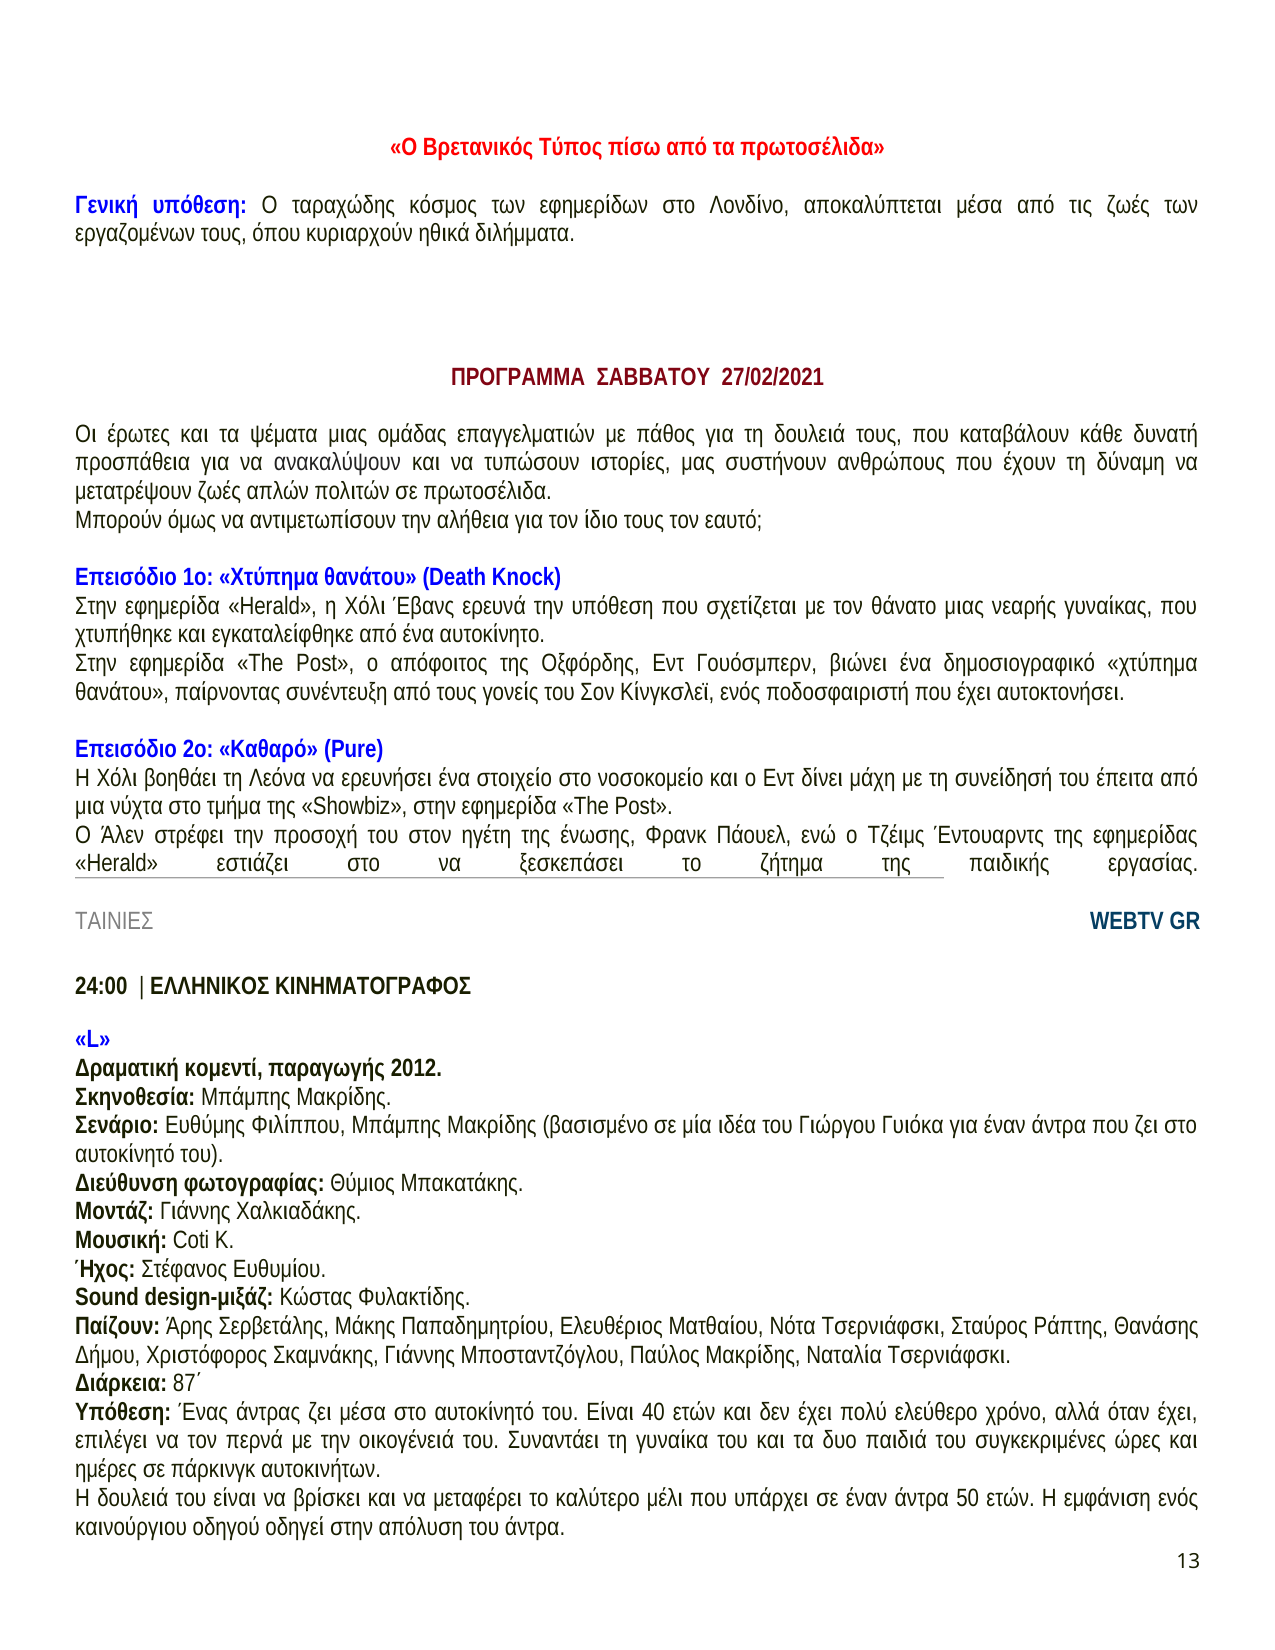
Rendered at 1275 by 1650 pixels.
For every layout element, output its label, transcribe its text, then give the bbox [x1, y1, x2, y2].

text 24:00 | ΕΛΛΗΝΙΚΟΣ ΚΙΝΗΜΑΤΟΓΡΑΦΟΣ [75, 934, 1200, 999]
text Γενική υπόθεση: Ο ταραχώδης κόσμος των εφημερίδων στο Λονδίνο, αποκαλύπτεται μέσα από τις ζωές των εργαζομένων τους, όπου κυριαρχούν ηθικά διλήμματα. [75, 189, 1200, 247]
table_header ΤΑΙΝΙΕΣ [75, 906, 637, 934]
table_header WEBTV GR [638, 906, 1200, 934]
text «L» [75, 1024, 1200, 1053]
text Στην εφημερίδα «Herald», η Χόλι Έβανς ερευνά την υπόθεση που σχετίζεται με τον θάνατο μιας νεαρής γυναίκας, που χτυπήθηκε και εγκαταλείφθηκε από ένα αυτοκίνητο. [75, 591, 1200, 648]
text Διεύθυνση φωτογραφίας: Θύμιος Μπακατάκης. [75, 1168, 1200, 1196]
text Μπορούν όμως να αντιμετωπίσουν την αλήθεια για τον ίδιο τους τον εαυτό; [75, 505, 1200, 533]
text Δραματική κομεντί, παραγωγής 2012. [75, 1053, 1200, 1082]
text Η Χόλι βοηθάει τη Λεόνα να ερευνήσει ένα στοιχείο στο νοσοκομείο και ο Εντ δίνει μάχη με τη συνείδησή του έπειτα από μια νύχτα στο τμήμα της «Showbiz», στην εφημερίδα «The Post». [75, 762, 1200, 820]
text Παίζουν: Άρης Σερβετάλης, Μάκης Παπαδημητρίου, Ελευθέριος Ματθαίου, Νότα Τσερνιάφσκι, Σταύρος Ράπτης, Θανάσης Δήμου, Χριστόφορος Σκαμνάκης, Γιάννης Μποσταντζόγλου, Παύλος Μακρίδης, Ναταλία Τσερνιάφσκι. [75, 1311, 1200, 1368]
text Επεισόδιο 2ο: «Καθαρό» (Pure) [75, 734, 1200, 762]
text Η δουλειά του είναι να βρίσκει και να μεταφέρει το καλύτερο μέλι που υπάρχει σε έναν άντρα 50 ετών. Η εμφάνιση ενός καινούργιου οδηγού οδηγεί στην απόλυση του άντρα. [75, 1483, 1200, 1540]
text Επεισόδιο 1ο: «Χτύπημα θανάτου» (Death Knock) [75, 562, 1200, 591]
text ΠΡΟΓΡΑΜΜΑ ΣΑΒΒΑΤΟΥ 27/02/2021 [75, 361, 1200, 390]
text Σκηνοθεσία: Μπάμπης Μακρίδης. [75, 1082, 1200, 1110]
text Sound design-μιξάζ: Kώστας Φυλακτίδης. [75, 1282, 1200, 1311]
text Διάρκεια: 87΄ Υπόθεση: Ένας άντρας ζει μέσα στο αυτοκίνητό του. Είναι 40 ετών και δεν έχει πολύ ελεύθερο χρόνο, αλλά όταν έχει, επιλέγει να τον περνά με την οικογένειά του. Συναντάει τη γυναίκα του και τα δυο παιδιά του συγκεκριμένες ώρες και ημέρες σε πάρκινγκ αυτοκινήτων. [75, 1368, 1200, 1483]
text Μουσική: Coti K. [75, 1225, 1200, 1254]
text Οι έρωτες και τα ψέματα μιας ομάδας επαγγελματιών με πάθος για τη δουλειά τους, που καταβάλουν κάθε δυνατή προσπάθεια για να ανακαλύψουν και να τυπώσουν ιστορίες, μας συστήνουν ανθρώπους που έχουν τη δύναμη να μετατρέψουν ζωές απλών πολιτών σε πρωτοσέλιδα. [75, 419, 1200, 505]
text Μοντάζ: Γιάννης Χαλκιαδάκης. [75, 1196, 1200, 1225]
text Ο Άλεν στρέφει την προσοχή του στον ηγέτη της ένωσης, Φρανκ Πάουελ, ενώ ο Τζέιμς Έντουαρντς της εφημερίδας «Herald» εστιάζει στο να ξεσκεπάσει το ζήτημα της παιδικής εργασίας. [75, 820, 1200, 906]
text Στην εφημερίδα «The Post», ο απόφοιτος της Οξφόρδης, Εντ Γουόσμπερν, βιώνει ένα δημοσιογραφικό «χτύπημα θανάτου», παίρνοντας συνέντευξη από τους γονείς του Σον Κίνγκσλεϊ, ενός ποδοσφαιριστή που έχει αυτοκτονήσει. [75, 648, 1200, 705]
text Σενάριο: Ευθύμης Φιλίππου, Μπάμπης Μακρίδης (βασισμένο σε μία ιδέα του Γιώργου Γυιόκα για έναν άντρα που ζει στο αυτοκίνητό του). [75, 1110, 1200, 1168]
text Ήχος: Στέφανος Ευθυμίου. [75, 1254, 1200, 1282]
text «Ο Βρετανικός Τύπος πίσω από τα πρωτοσέλιδα» [75, 75, 1200, 161]
